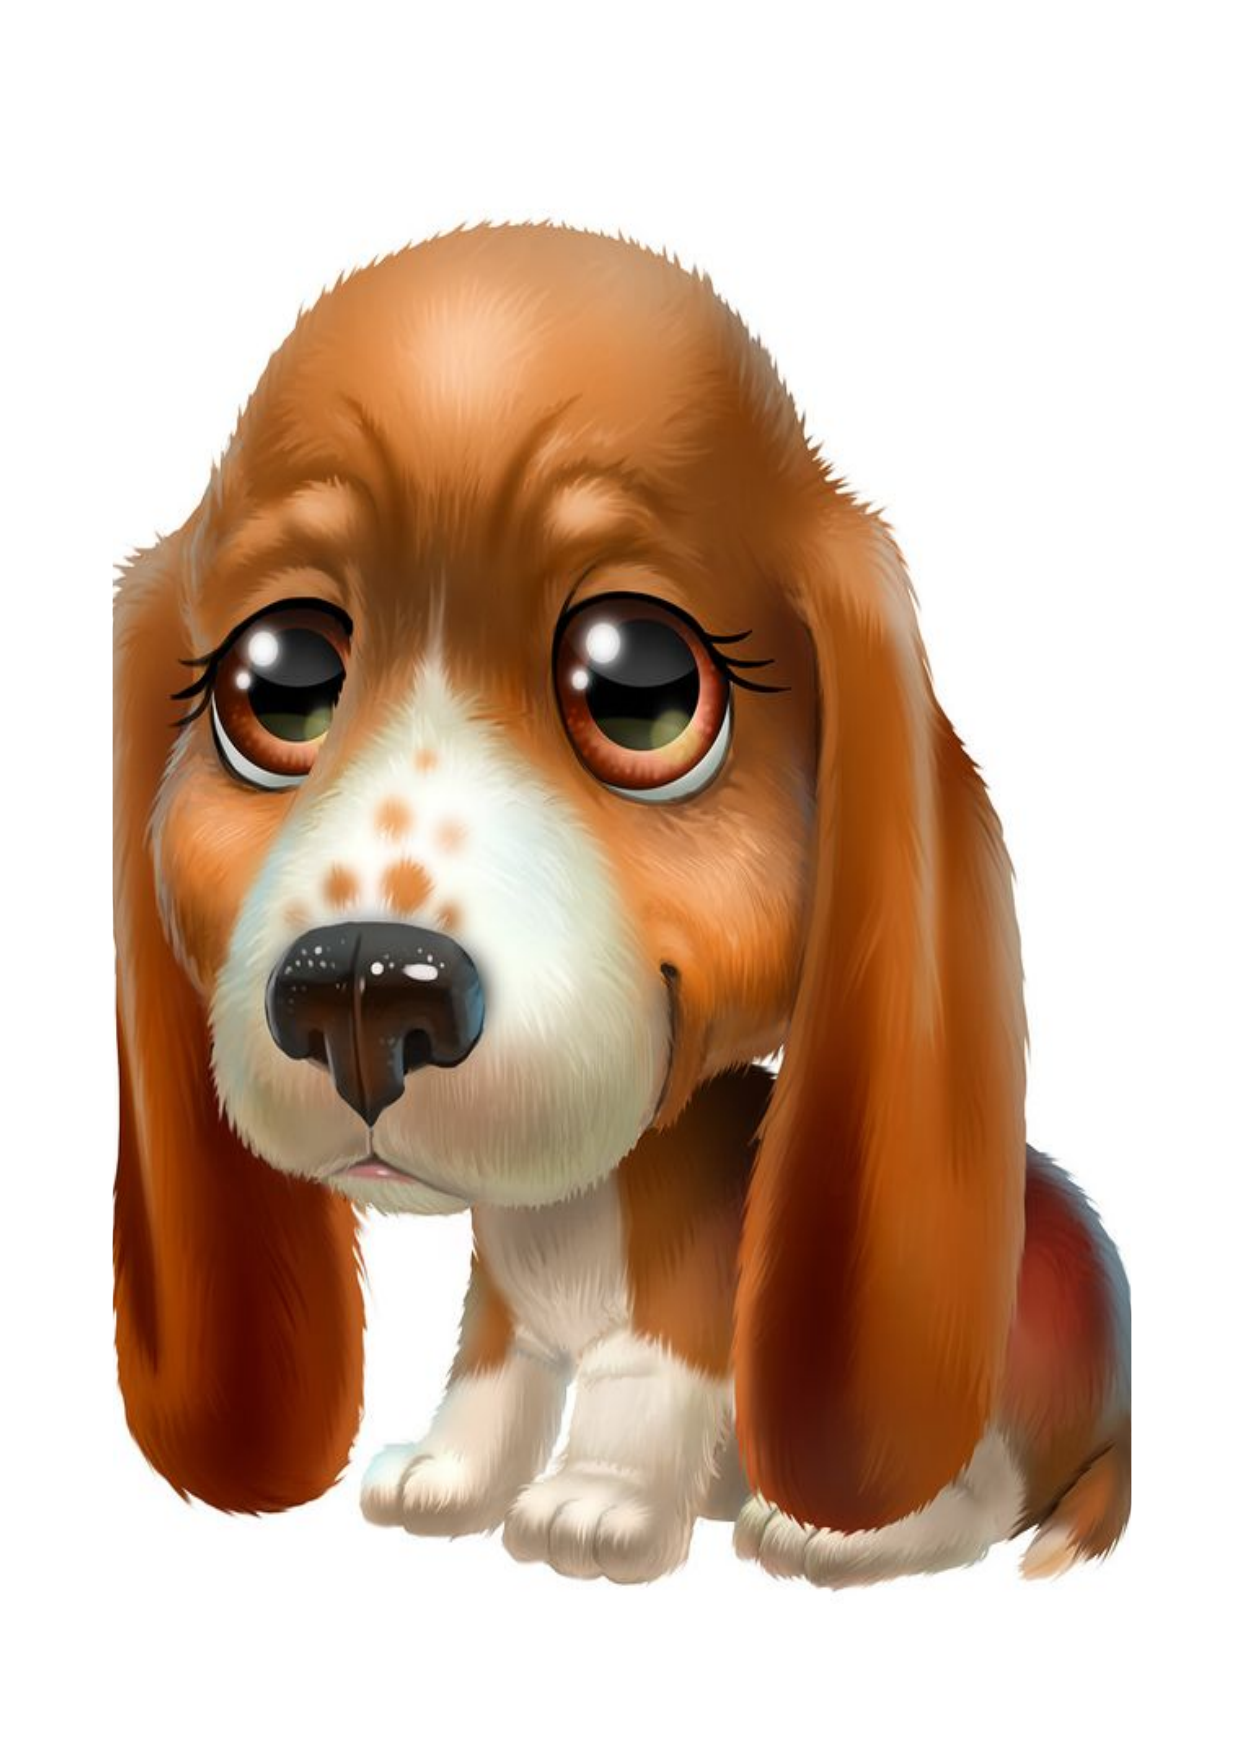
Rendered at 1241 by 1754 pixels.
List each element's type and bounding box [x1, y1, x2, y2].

picture [112, 150, 1132, 1604]
